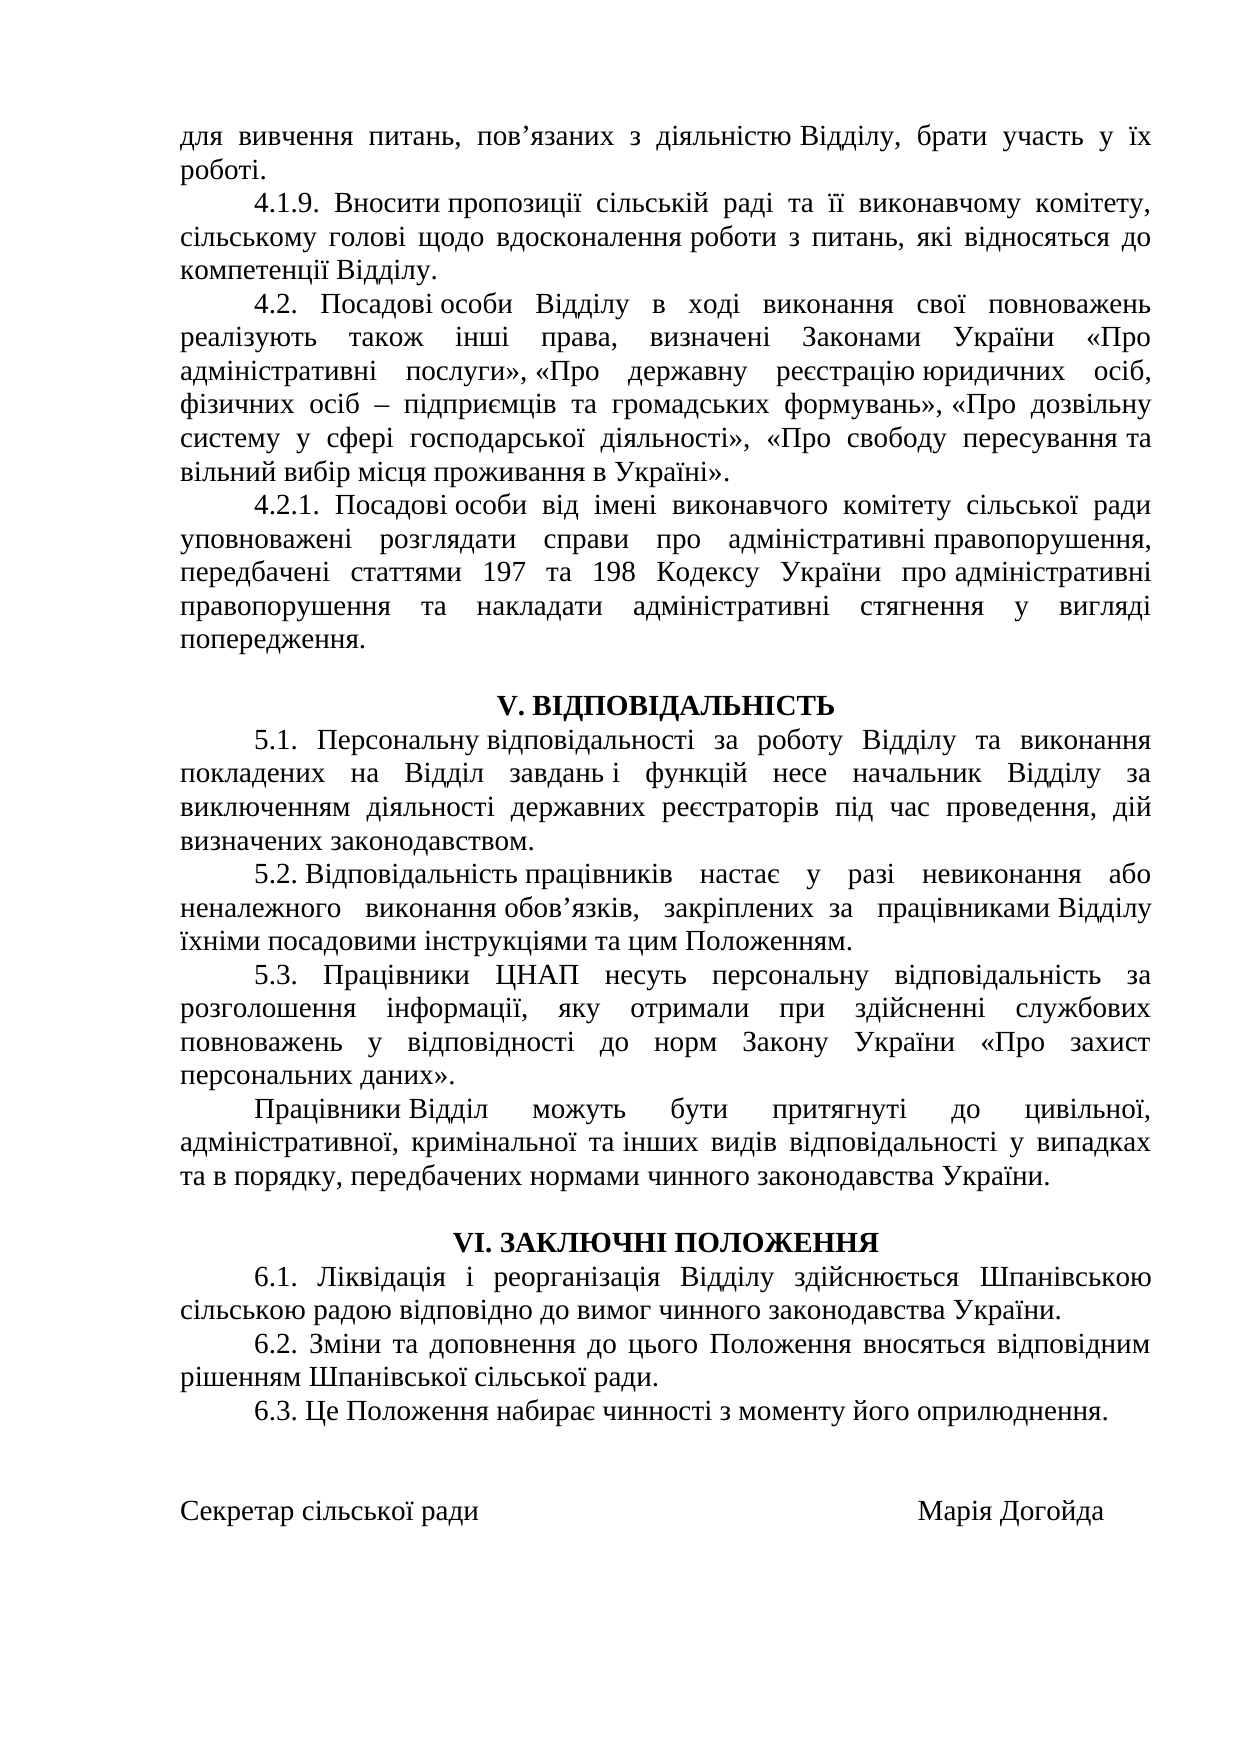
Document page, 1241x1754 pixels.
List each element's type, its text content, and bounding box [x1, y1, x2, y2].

text 5.1. Персональну відповідальності за роботу Відділу та виконання покладених на Відділ завдань і функцій несе начальник Відділу за виключенням діяльності державних реєстраторів під час проведення, дій визначених законодавством. [180, 722, 1152, 856]
text 4.2. Посадові особи Відділу в ході виконання свої повноважень реалізують також інші права, визначені Законами України «Про адміністративні послуги», «Про державну реєстрацію юридичних осіб, фізичних осіб – підприємців та громадських формувань», «Про дозвільну систему у сфері господарської діяльності», «Про свободу пересування та вільний вибір місця проживання в Україні»​. [180, 286, 1152, 487]
text VI. ЗАКЛЮЧНІ ПОЛОЖЕННЯ [180, 1225, 1152, 1259]
text 4.2.1. Посадові особи від імені виконавчого комітету сільської ради уповноважені розглядати справи про адміністративні правопорушення, передбачені статтями 197 та 198 Кодексу України про адміністративні правопорушення та накладати адміністративні стягнення у вигляді попередження. [180, 487, 1152, 655]
text 6.3. Це Положення набирає чинності з моменту його оприлюднення. [180, 1393, 1152, 1426]
text V. ВІДПОВІДАЛЬНІСТЬ [180, 688, 1152, 722]
text 6.2. Зміни та доповнення до цього Положення вносяться відповідним рішенням Шпанівської сільської ради. [180, 1326, 1152, 1393]
text Секретар сільської ради Марія Догойда [180, 1493, 1152, 1527]
text 6.1. Ліквідація і реорганізація Відділу здійснюється Шпанівською сільською радою відповідно до вимог чинного законодавства України. [180, 1259, 1152, 1326]
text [180, 118, 1152, 185]
text 4.1.9. Вносити пропозиції сільській раді та її виконавчому комітету, сільському голові щодо вдосконалення роботи з питань, які відносяться до компетенції Відділу. [180, 185, 1152, 286]
text Працівники Відділ можуть бути притягнуті до цивільної, адміністративної, кримінальної та інших видів відповідальності у випадках та в порядку, передбачених нормами чинного законодавства України. [180, 1091, 1152, 1192]
text 5.3. Працівники ЦНАП несуть персональну відповідальність за розголошення інформації, яку отримали при здійсненні службових повноважень у відповідності до норм Закону України «Про захист персональних даних». [180, 957, 1152, 1091]
text 5.2. Відповідальність працівників настає у разі невиконання або неналежного виконання обов’язків, закріплених за працівниками Відділу їхніми посадовими інструкціями та цим Положенням. [180, 856, 1152, 957]
